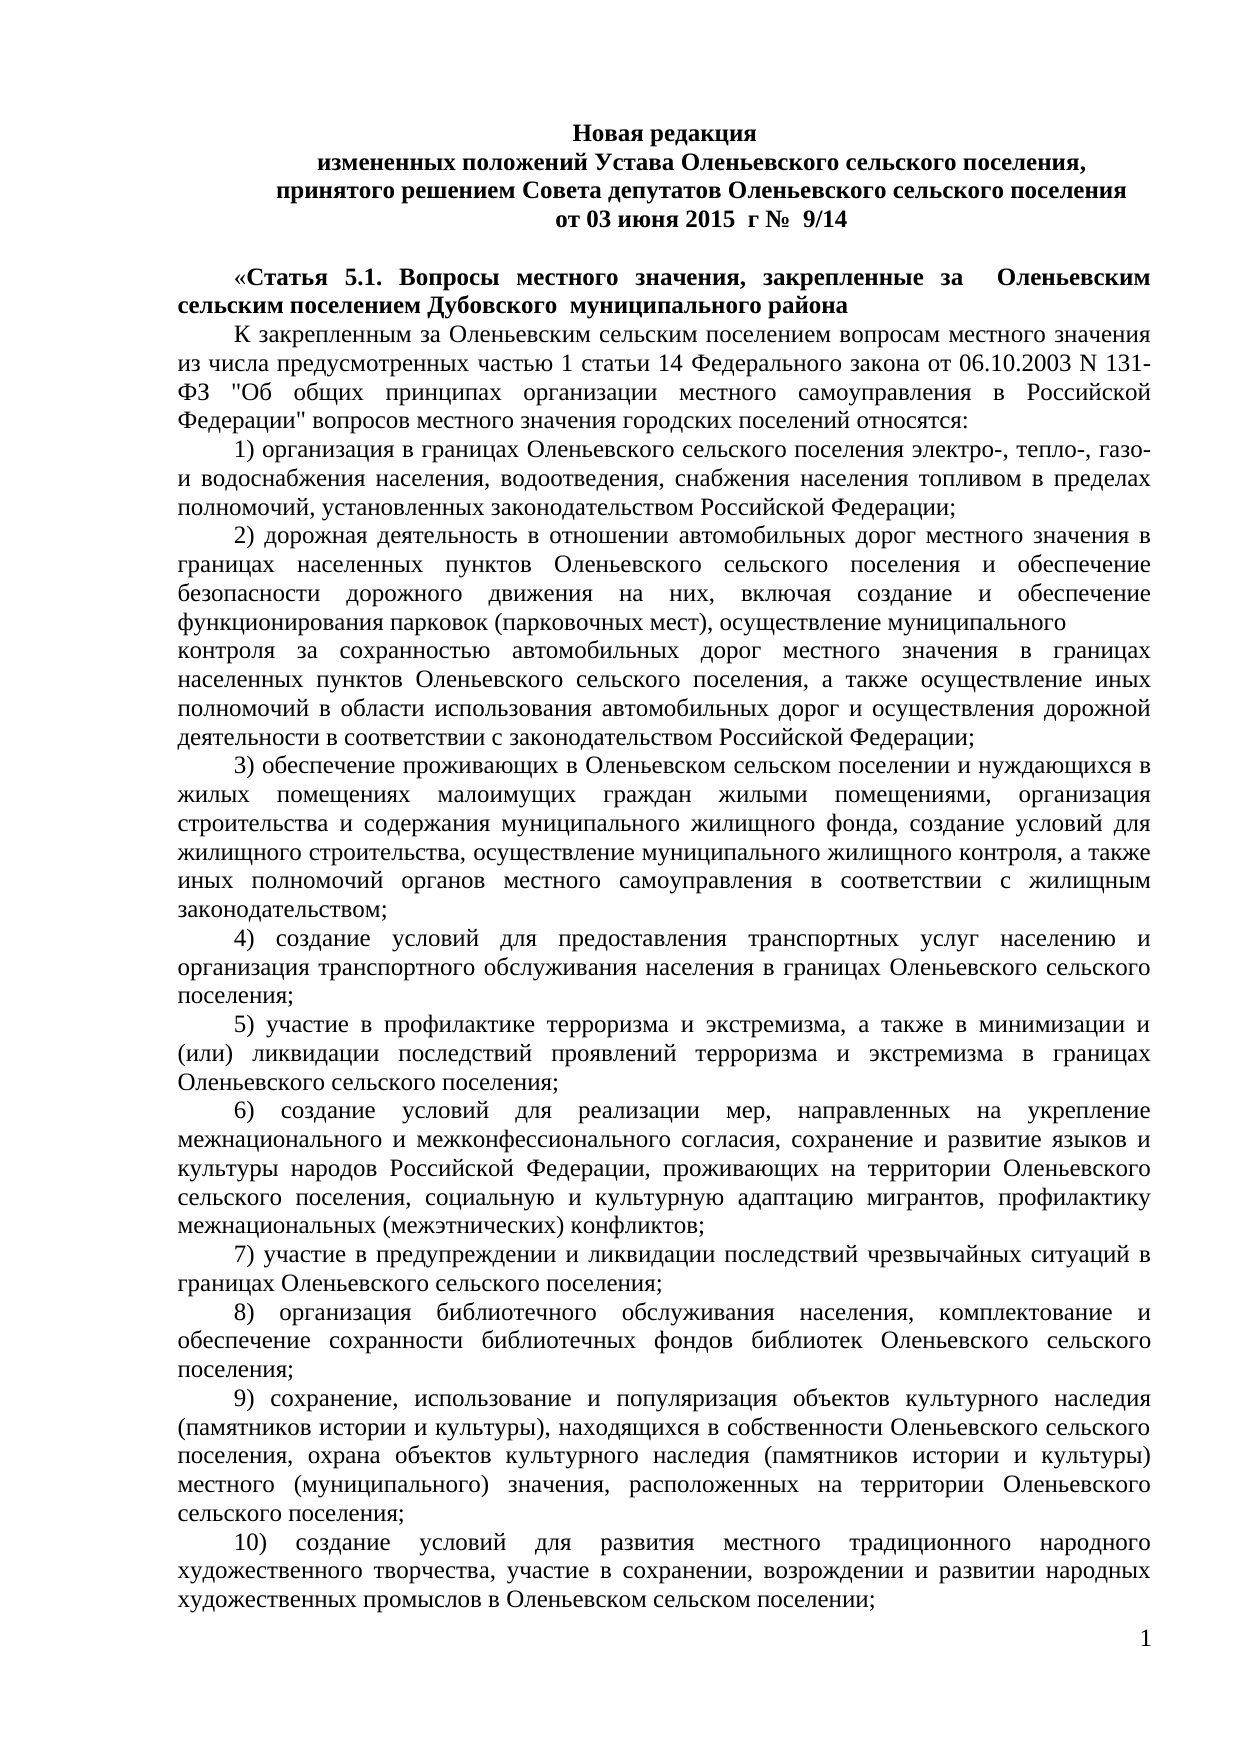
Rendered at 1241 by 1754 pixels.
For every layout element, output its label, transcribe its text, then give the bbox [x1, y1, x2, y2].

text принятого решением Совета депутатов Оленьевского сельского поселения [177, 176, 1152, 204]
text от 03 июня 2015 г № 9/14 [177, 204, 1152, 233]
text контроля за сохранностью автомобильных дорог местного значения в границах населенных пунктов Оленьевского сельского поселения, а также осуществление иных полномочий в области использования автомобильных дорог и осуществления дорожной деятельности в соответствии с законодательством Российской Федерации; [177, 636, 1152, 751]
text 6) создание условий для реализации мер, направленных на укрепление межнационального и межконфессионального согласия, сохранение и развитие языков и культуры народов Российской Федерации, проживающих на территории Оленьевского сельского поселения, социальную и культурную адаптацию мигрантов, профилактику межнациональных (межэтнических) конфликтов; [177, 1096, 1152, 1239]
text «Статья 5.1. Вопросы местного значения, закрепленные за Оленьевским сельским поселением Дубовского муниципального района [177, 262, 1152, 319]
text 8) организация библиотечного обслуживания населения, комплектование и обеспечение сохранности библиотечных фондов библиотек Оленьевского сельского поселения; [177, 1297, 1152, 1383]
text Новая редакция [177, 118, 1152, 147]
text 10) создание условий для развития местного традиционного народного художественного творчества, участие в сохранении, возрождении и развитии народных художественных промыслов в Оленьевском сельском поселении; [177, 1527, 1152, 1613]
text К закрепленным за Оленьевским сельским поселением вопросам местного значения из числа предусмотренных частью 1 статьи 14 Федерального закона от 06.10.2003 N 131-ФЗ "Об общих принципах организации местного самоуправления в Российской Федерации" вопросов местного значения городских поселений относятся: [177, 319, 1152, 434]
text 1) организация в границах Оленьевского сельского поселения электро-, тепло-, газо- и водоснабжения населения, водоотведения, снабжения населения топливом в пределах полномочий, установленных законодательством Российской Федерации; [177, 434, 1152, 521]
text 2) дорожная деятельность в отношении автомобильных дорог местного значения в границах населенных пунктов Оленьевского сельского поселения и обеспечение безопасности дорожного движения на них, включая создание и обеспечение функционирования парковок (парковочных мест), осуществление муниципального [177, 521, 1152, 636]
text 9) сохранение, использование и популяризация объектов культурного наследия (памятников истории и культуры), находящихся в собственности Оленьевского сельского поселения, охрана объектов культурного наследия (памятников истории и культуры) местного (муниципального) значения, расположенных на территории Оленьевского сельского поселения; [177, 1383, 1152, 1527]
text 3) обеспечение проживающих в Оленьевском сельском поселении и нуждающихся в жилых помещениях малоимущих граждан жилыми помещениями, организация строительства и содержания муниципального жилищного фонда, создание условий для жилищного строительства, осуществление муниципального жилищного контроля, а также иных полномочий органов местного самоуправления в соответствии с жилищным законодательством; [177, 751, 1152, 923]
text 5) участие в профилактике терроризма и экстремизма, а также в минимизации и (или) ликвидации последствий проявлений терроризма и экстремизма в границах Оленьевского сельского поселения; [177, 1009, 1152, 1096]
text 7) участие в предупреждении и ликвидации последствий чрезвычайных ситуаций в границах Оленьевского сельского поселения; [177, 1239, 1152, 1297]
text 4) создание условий для предоставления транспортных услуг населению и организация транспортного обслуживания населения в границах Оленьевского сельского поселения; [177, 923, 1152, 1009]
text измененных положений Устава Оленьевского сельского поселения, [177, 147, 1152, 176]
